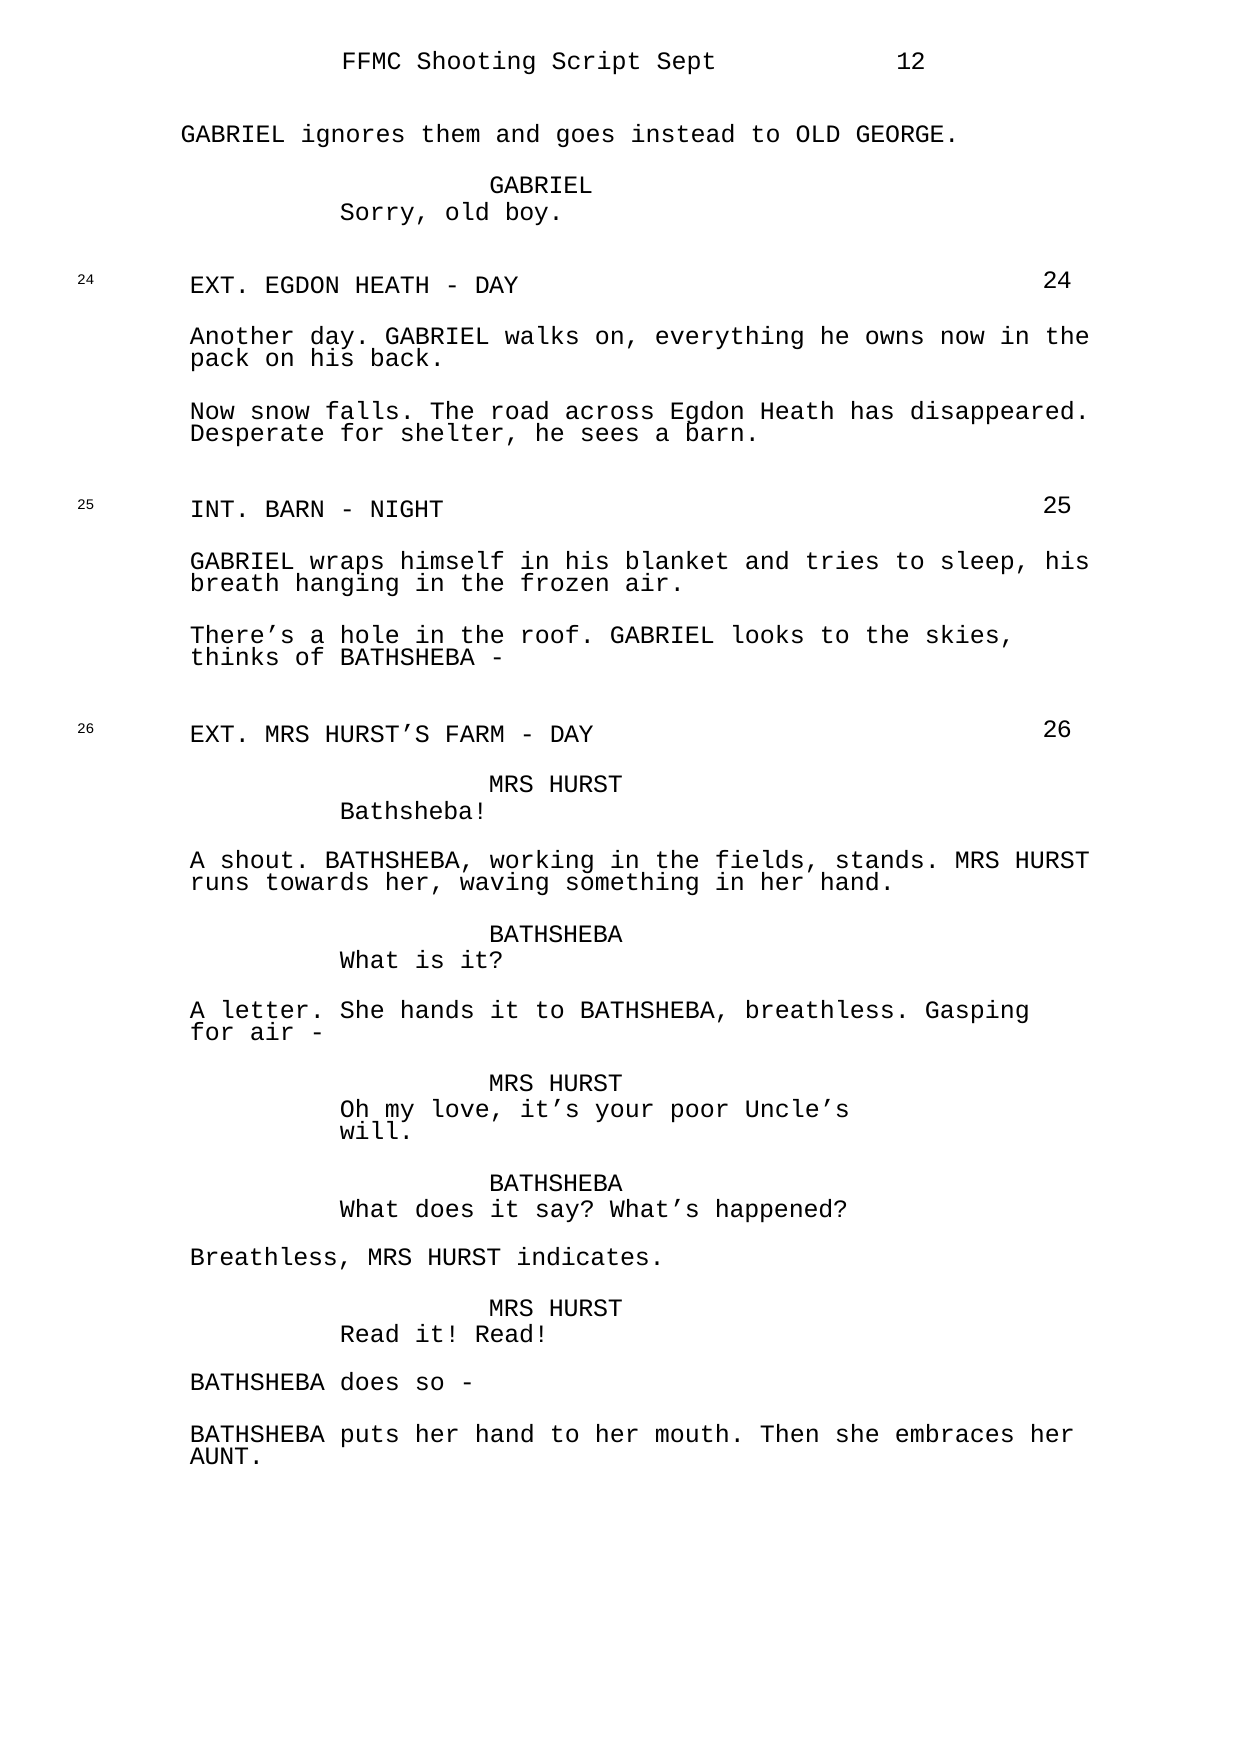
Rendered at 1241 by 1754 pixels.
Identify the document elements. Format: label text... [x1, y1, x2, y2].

text BATHSHEBA does so - [189, 1370, 1107, 1398]
subtitle GABRIEL [61, 172, 1021, 199]
text A letter. She hands it to BATHSHEBA, breathless. Gasping for air - [189, 998, 1081, 1048]
text Oh my love, it’s your poor Uncle’s will. [339, 1098, 852, 1147]
text GABRIEL ignores them and goes instead to OLD GEORGE. [119, 122, 1021, 150]
subtitle MRS HURST [91, 1295, 1021, 1322]
text Another day. GABRIEL walks on, everything he owns now in the pack on his back. [189, 325, 1107, 374]
text Breathless, MRS HURST indicates. [189, 1245, 1107, 1273]
subtitle MRS HURST [91, 772, 1021, 798]
text A shout. BATHSHEBA, working in the fields, stands. MRS HURST runs towards her, waving something in her hand. [189, 849, 1107, 898]
text Now snow falls. The road across Egdon Heath has disappeared. Desperate for shelter, he sees a barn. [189, 399, 1107, 449]
text BATHSHEBA puts her hand to her mouth. Then she embraces her AUNT. [189, 1423, 1107, 1472]
text Bathsheba! [339, 798, 1107, 825]
text GABRIEL wraps himself in his blanket and tries to sleep, his breath hanging in the frozen air. [189, 549, 1107, 599]
text What is it? [339, 948, 1107, 974]
subtitle BATHSHEBA [91, 921, 1021, 948]
text Read it! Read! [339, 1322, 1107, 1348]
subtitle EXT. MRS HURST’S FARM - DAY 26 [77, 717, 1107, 750]
subtitle INT. BARN - NIGHT 25 [77, 492, 1107, 525]
subtitle EXT. EGDON HEATH - DAY 24 [77, 268, 1107, 301]
text There’s a hole in the roof. GABRIEL looks to the skies, thinks of BATHSHEBA - [189, 624, 1071, 673]
subtitle MRS HURST [91, 1071, 1021, 1097]
text Sorry, old boy. [339, 199, 1107, 225]
text What does it say? What’s happened? [339, 1197, 1107, 1223]
subtitle BATHSHEBA [91, 1170, 1021, 1197]
